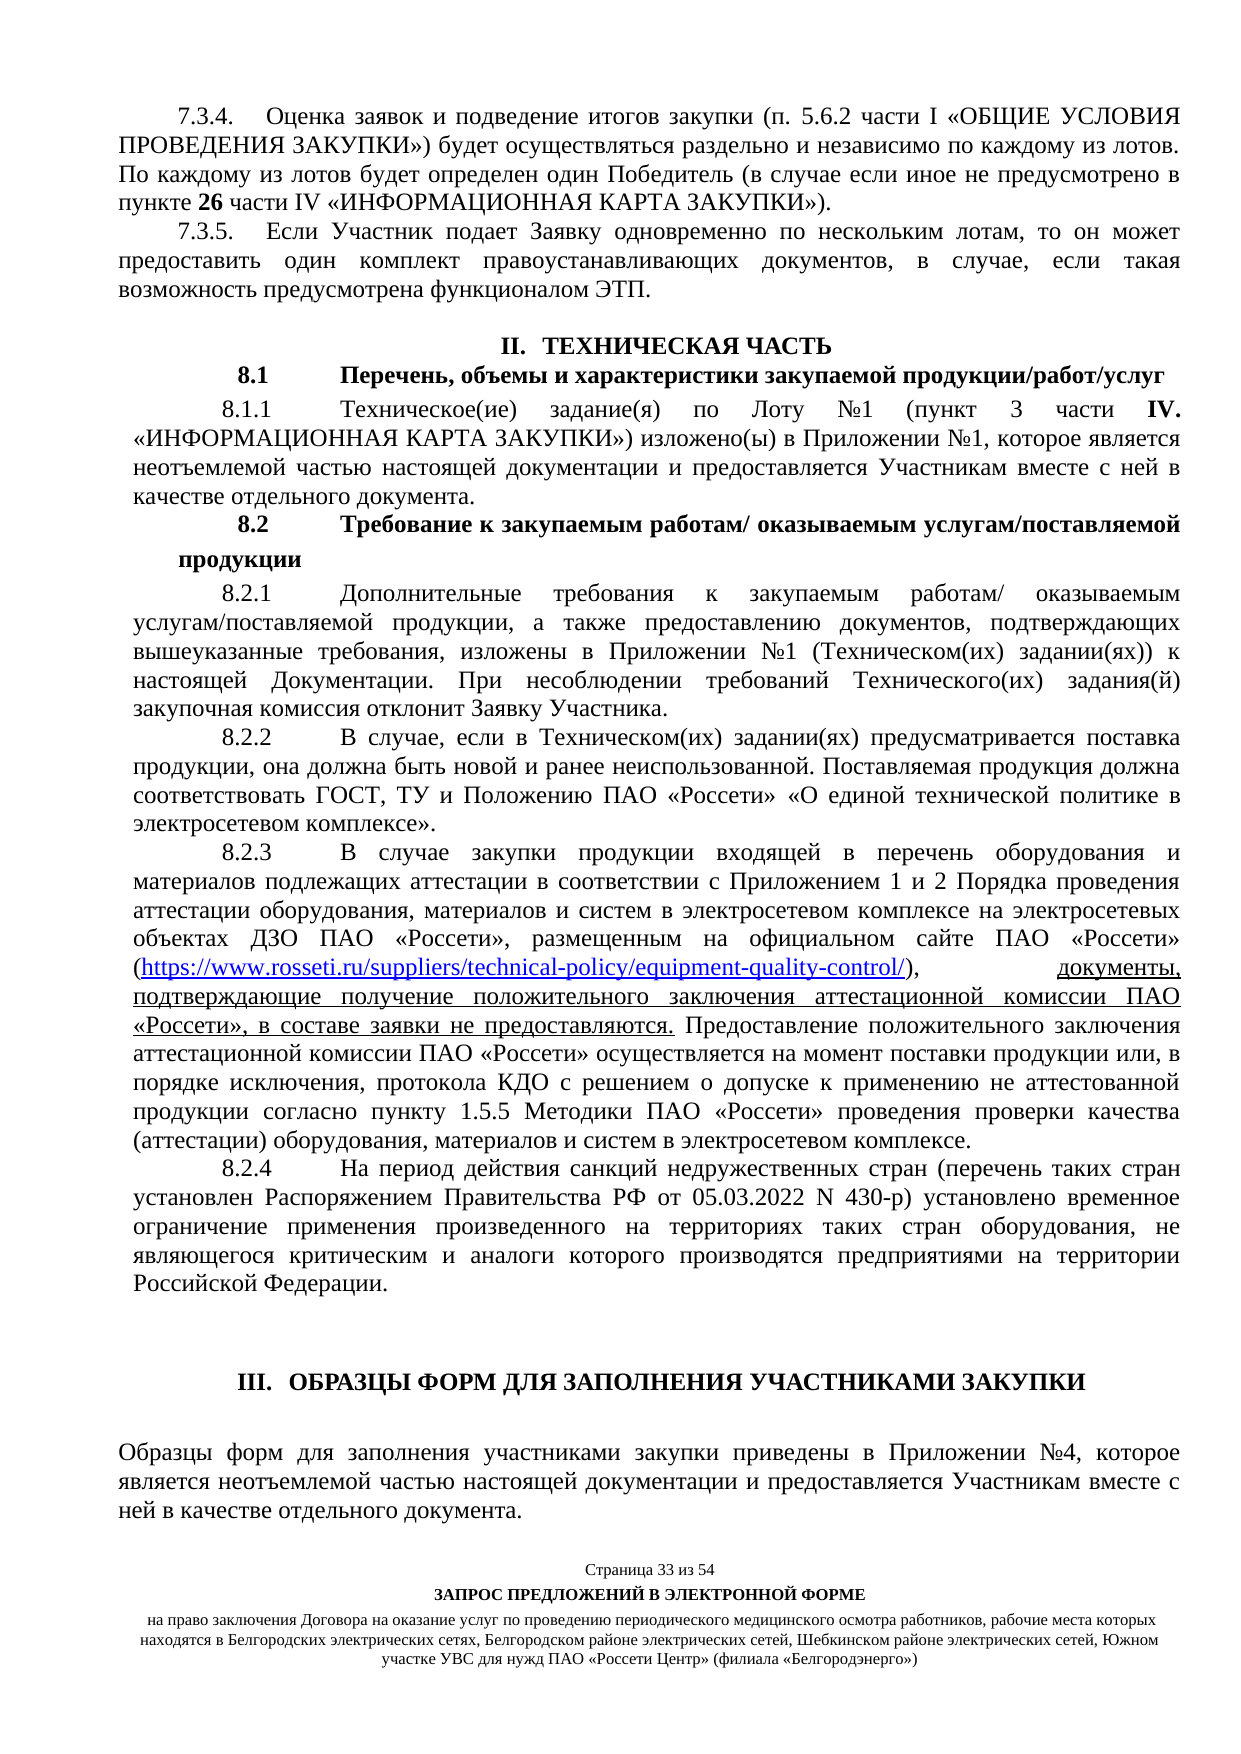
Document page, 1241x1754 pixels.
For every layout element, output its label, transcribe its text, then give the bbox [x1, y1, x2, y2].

subtitle Оценка заявок и подведение итогов закупки (п. 5.6.2 части I «ОБЩИЕ УСЛОВИЯ ПРОВЕДЕНИЯ ЗАКУПКИ») будет осуществляться раздельно и независимо по каждому из лотов. По каждому из лотов будет определен один Победитель (в случае если иное не предусмотрено в пункте 26 части IV «ИНФОРМАЦИОННАЯ КАРТА ЗАКУПКИ»). [118, 101, 1181, 216]
subtitle В случае закупки продукции входящей в перечень оборудования и материалов подлежащих аттестации в соответствии с Приложением 1 и 2 Порядка проведения аттестации оборудования, материалов и систем в электросетевом комплексе на электросетевых объектах ДЗО ПАО «Россети», размещенным на официальном сайте ПАО «Россети» (https://www.rosseti.ru/suppliers/technical-policy/equipment-quality-control/), документы, подтверждающие получение положительного заключения аттестационной комиссии ПАО «Россети», в составе заявки не предоставляются. Предоставление положительного заключения аттестационной комиссии ПАО «Россети» осуществляется на момент поставки продукции или, в порядке исключения, протокола КДО с решением о допуске к применению не аттестованной продукции согласно пункту 1.5.5 Методики ПАО «Россети» проведения проверки качества (аттестации) оборудования, материалов и систем в электросетевом комплексе. [133, 837, 1181, 1006]
subtitle Образцы форм для заполнения участниками закупки приведены в Приложении №4, которое является неотъемлемой частью настоящей документации и предоставляется Участникам вместе с ней в качестве отдельного документа. [118, 1437, 1181, 1523]
subtitle В случае, если в Техническом(их) задании(ях) предусматривается поставка продукции, она должна быть новой и ранее неиспользованной. Поставляемая продукция должна соответствовать ГОСТ, ТУ и Положению ПАО «Россети» «О единой технической политике в электросетевом комплексе». [133, 722, 1181, 837]
subtitle В случае закупки продукции входящей в перечень оборудования и материалов подлежащих аттестации в соответствии с Приложением 1 и 2 Порядка проведения аттестации оборудования, материалов и систем в электросетевом комплексе на электросетевых объектах ДЗО ПАО «Россети», размещенным на официальном сайте ПАО «Россети» (https://www.rosseti.ru/suppliers/technical-policy/equipment-quality-control/), документы, подтверждающие получение положительного заключения аттестационной комиссии ПАО «Россети», в составе заявки не предоставляются. Предоставление положительного заключения аттестационной комиссии ПАО «Россети» осуществляется на момент поставки продукции или, в порядке исключения, протокола КДО с решением о допуске к применению не аттестованной продукции согласно пункту 1.5.5 Методики ПАО «Россети» проведения проверки качества (аттестации) оборудования, материалов и систем в электросетевом комплексе. [133, 1007, 1181, 1153]
subtitle Требование к закупаемым работам/ оказываемым услугам/поставляемой продукции [178, 509, 1181, 573]
subtitle ОБРАЗЦЫ ФОРМ ДЛЯ ЗАПОЛНЕНИЯ УЧАСТНИКАМИ ЗАКУПКИ [118, 1367, 1181, 1396]
subtitle ТЕХНИЧЕСКАЯ ЧАСТЬ [118, 331, 1181, 360]
subtitle Дополнительные требования к закупаемым работам/ оказываемым услугам/поставляемой продукции, а также предоставлению документов, подтверждающих вышеуказанные требования, изложены в Приложении №1 (Техническом(их) задании(ях)) к настоящей Документации. При несоблюдении требований Технического(их) задания(й) закупочная комиссия отклонит Заявку Участника. [133, 578, 1181, 722]
subtitle Если Участник подает Заявку одновременно по нескольким лотам, то он может предоставить один комплект правоустанавливающих документов, в случае, если такая возможность предусмотрена функционалом ЭТП. [118, 216, 1181, 302]
subtitle На период действия санкций недружественных стран (перечень таких стран установлен Распоряжением Правительства РФ от 05.03.2022 N 430-р) установлено временное ограничение применения произведенного на территориях таких стран оборудования, не являющегося критическим и аналоги которого производятся предприятиями на территории Российской Федерации. [133, 1153, 1181, 1297]
subtitle Перечень, объемы и характеристики закупаемой продукции/работ/услуг [178, 360, 1181, 389]
subtitle Техническое(ие) задание(я) по Лоту №1 (пункт 3 части IV. «ИНФОРМАЦИОННАЯ КАРТА ЗАКУПКИ») изложено(ы) в Приложении №1, которое является неотъемлемой частью настоящей документации и предоставляется Участникам вместе с ней в качестве отдельного документа. [133, 394, 1181, 509]
